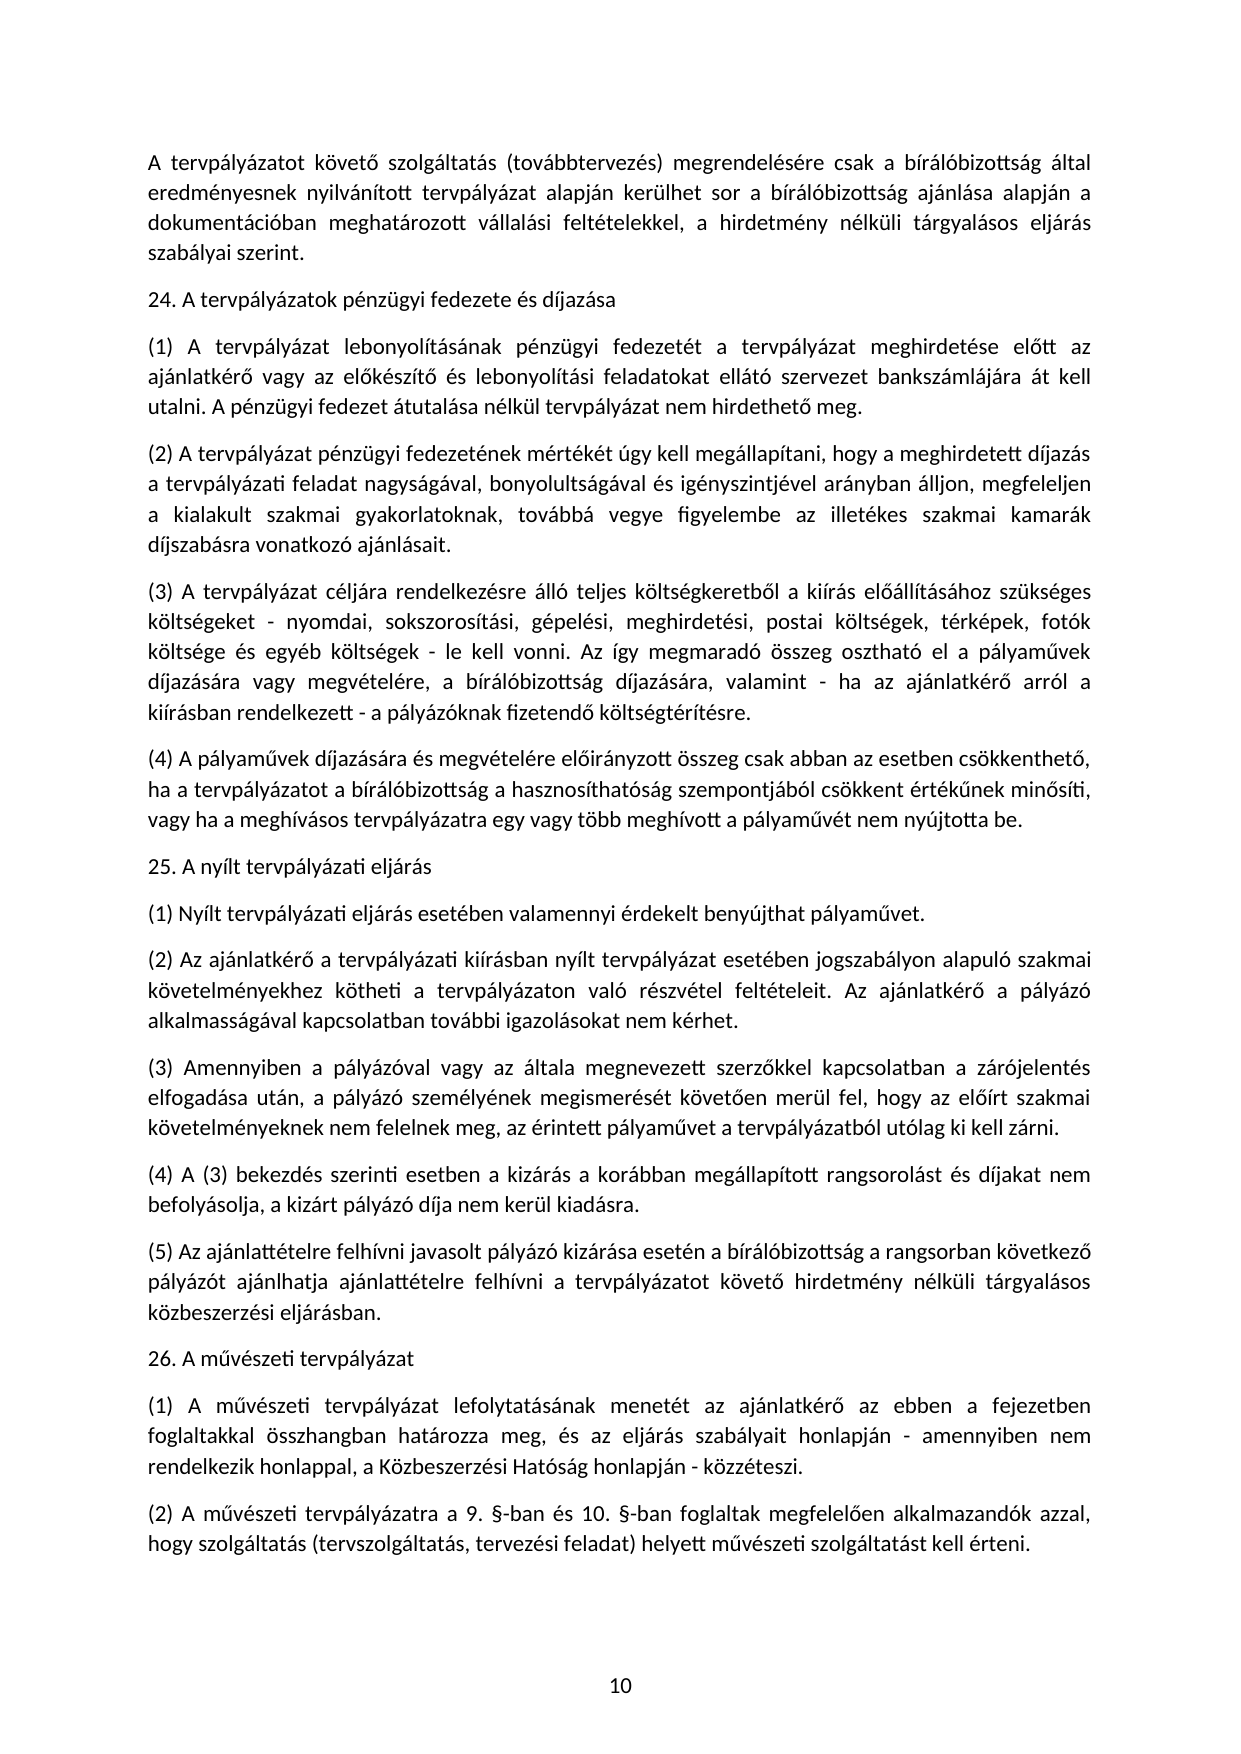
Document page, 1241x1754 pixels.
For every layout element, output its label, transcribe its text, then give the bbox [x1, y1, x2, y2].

text (2) Az ajánlatkérő a tervpályázati kiírásban nyílt tervpályázat esetében jogszabályon alapuló szakmai követelményekhez kötheti a tervpályázaton való részvétel feltételeit. Az ajánlatkérő a pályázó alkalmasságával kapcsolatban további igazolásokat nem kérhet. [148, 946, 1093, 1034]
text (1) A tervpályázat lebonyolításának pénzügyi fedezetét a tervpályázat meghirdetése előtt az ajánlatkérő vagy az előkészítő és lebonyolítási feladatokat ellátó szervezet bankszámlájára át kell utalni. A pénzügyi fedezet átutalása nélkül tervpályázat nem hirdethető meg. [148, 332, 1093, 420]
text (1) A művészeti tervpályázat lefolytatásának menetét az ajánlatkérő az ebben a fejezetben foglaltakkal összhangban határozza meg, és az eljárás szabályait honlapján - amennyiben nem rendelkezik honlappal, a Közbeszerzési Hatóság honlapján - közzéteszi. [148, 1391, 1093, 1480]
text 24. A tervpályázatok pénzügyi fedezete és díjazása [148, 285, 1093, 313]
text (4) A pályaművek díjazására és megvételére előirányzott összeg csak abban az esetben csökkenthető, ha a tervpályázatot a bírálóbizottság a hasznosíthatóság szempontjából csökkent értékűnek minősíti, vagy ha a meghívásos tervpályázatra egy vagy több meghívott a pályaművét nem nyújtotta be. [148, 744, 1093, 833]
text (1) Nyílt tervpályázati eljárás esetében valamennyi érdekelt benyújthat pályaművet. [148, 899, 1093, 927]
text 25. A nyílt tervpályázati eljárás [148, 852, 1093, 880]
text (2) A tervpályázat pénzügyi fedezetének mértékét úgy kell megállapítani, hogy a meghirdetett díjazás a tervpályázati feladat nagyságával, bonyolultságával és igényszintjével arányban álljon, megfeleljen a kialakult szakmai gyakorlatoknak, továbbá vegye figyelembe az illetékes szakmai kamarák díjszabásra vonatkozó ajánlásait. [148, 439, 1093, 558]
text (5) Az ajánlattételre felhívni javasolt pályázó kizárása esetén a bírálóbizottság a rangsorban következő pályázót ajánlhatja ajánlattételre felhívni a tervpályázatot követő hirdetmény nélküli tárgyalásos közbeszerzési eljárásban. [148, 1237, 1093, 1326]
text 26. A művészeti tervpályázat [148, 1344, 1093, 1372]
text A tervpályázatot követő szolgáltatás (továbbtervezés) megrendelésére csak a bírálóbizottság által eredményesnek nyilvánított tervpályázat alapján kerülhet sor a bírálóbizottság ajánlása alapján a dokumentációban meghatározott vállalási feltételekkel, a hirdetmény nélküli tárgyalásos eljárás szabályai szerint. [148, 148, 1093, 266]
text (4) A (3) bekezdés szerinti esetben a kizárás a korábban megállapított rangsorolást és díjakat nem befolyásolja, a kizárt pályázó díja nem kerül kiadásra. [148, 1160, 1093, 1218]
text (3) Amennyiben a pályázóval vagy az általa megnevezett szerzőkkel kapcsolatban a zárójelentés elfogadása után, a pályázó személyének megismerését követően merül fel, hogy az előírt szakmai követelményeknek nem felelnek meg, az érintett pályaművet a tervpályázatból utólag ki kell zárni. [148, 1053, 1093, 1141]
text (3) A tervpályázat céljára rendelkezésre álló teljes költségkeretből a kiírás előállításához szükséges költségeket - nyomdai, sokszorosítási, gépelési, meghirdetési, postai költségek, térképek, fotók költsége és egyéb költségek - le kell vonni. Az így megmaradó összeg osztható el a pályaművek díjazására vagy megvételére, a bírálóbizottság díjazására, valamint - ha az ajánlatkérő arról a kiírásban rendelkezett - a pályázóknak fizetendő költségtérítésre. [148, 577, 1093, 726]
text (2) A művészeti tervpályázatra a 9. §-ban és 10. §-ban foglaltak megfelelően alkalmazandók azzal, hogy szolgáltatás (tervszolgáltatás, tervezési feladat) helyett művészeti szolgáltatást kell érteni. [148, 1499, 1093, 1557]
